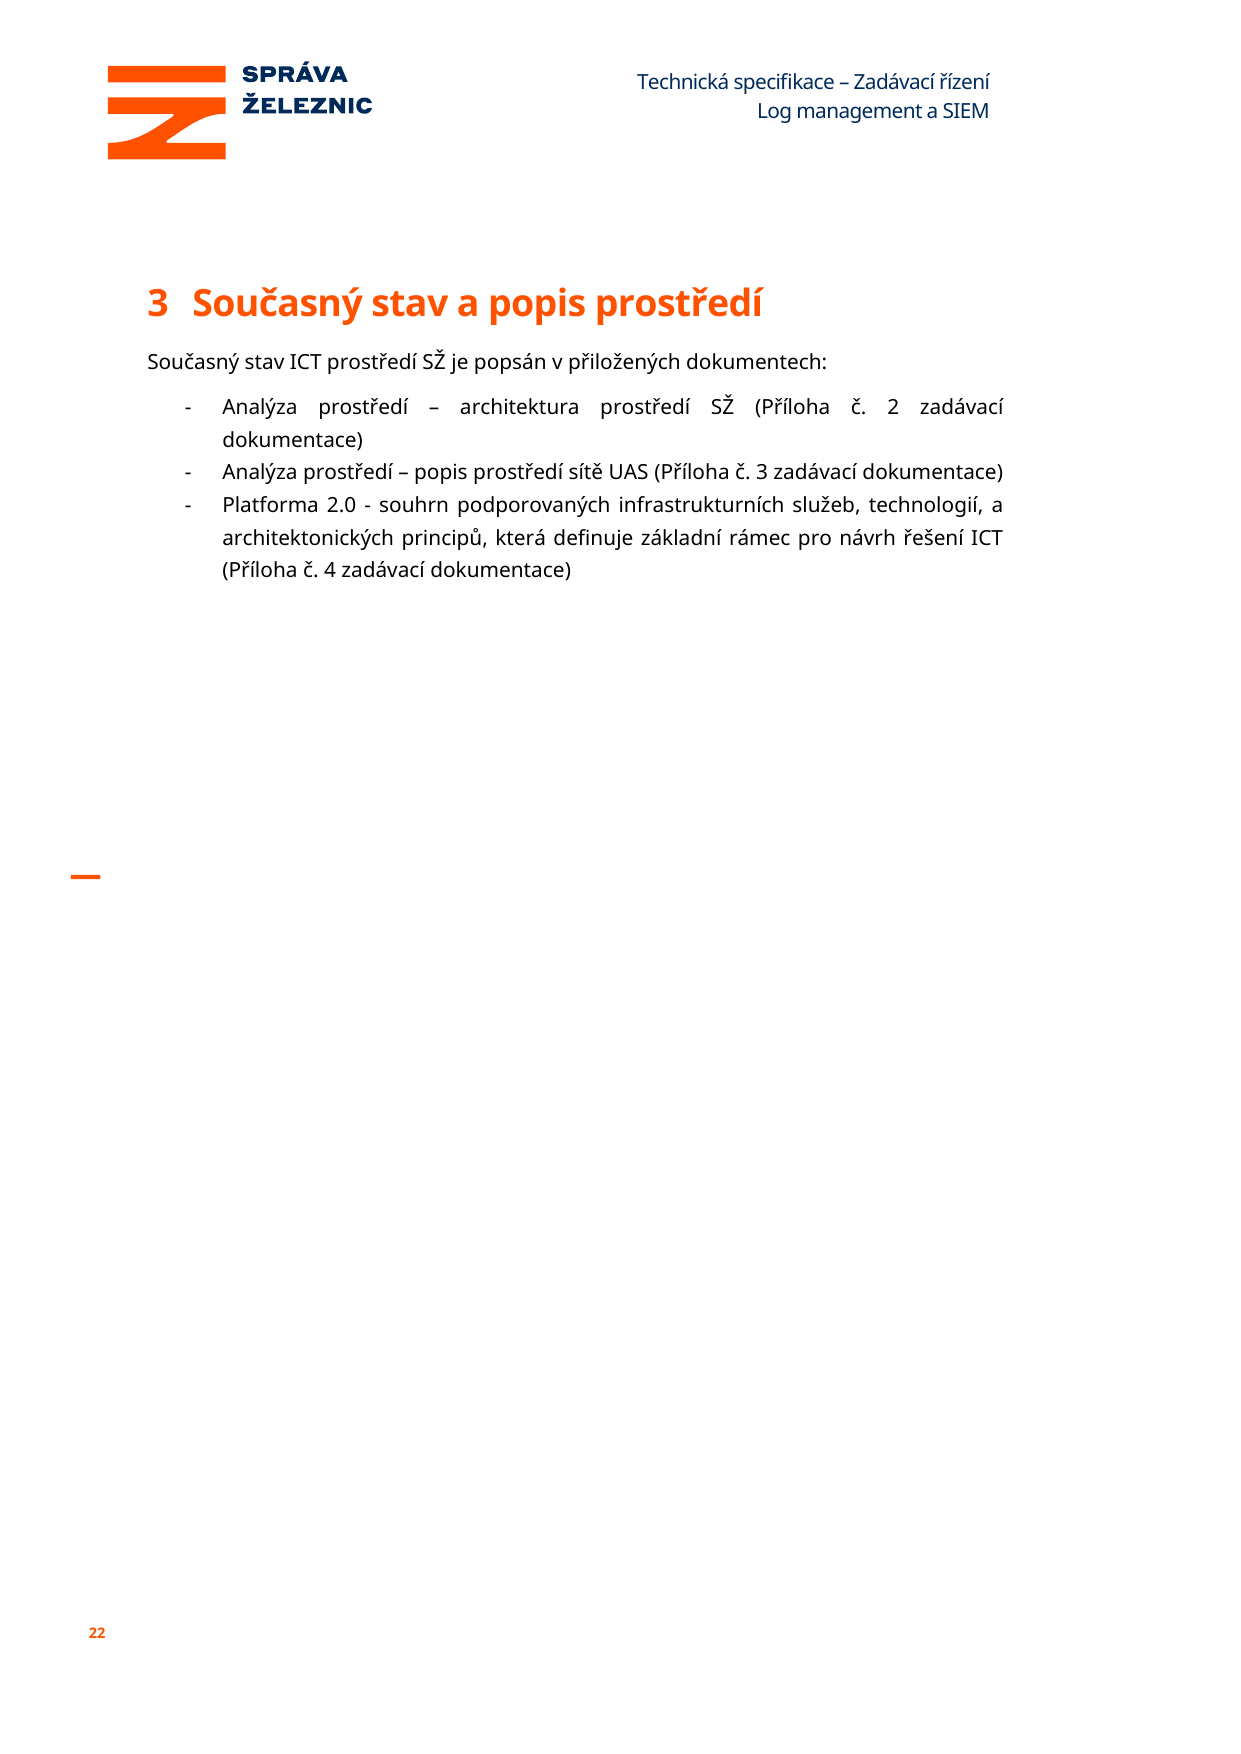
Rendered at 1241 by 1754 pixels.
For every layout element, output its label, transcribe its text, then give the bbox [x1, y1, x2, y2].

list Analýza prostředí – architektura prostředí SŽ (Příloha č. 2 zadávací dokumentace) [184, 392, 1004, 453]
list Platforma 2.0 - souhrn podporovaných infrastrukturních služeb, technologií, a architektonických principů, která definuje základní rámec pro návrh řešení ICT (Příloha č. 4 zadávací dokumentace) [184, 490, 1004, 584]
subtitle Současný stav a popis prostředí [147, 276, 1004, 327]
text Současný stav ICT prostředí SŽ je popsán v přiložených dokumentech: [147, 347, 1004, 376]
list Analýza prostředí – popis prostředí sítě UAS (Příloha č. 3 zadávací dokumentace) [184, 457, 1004, 486]
